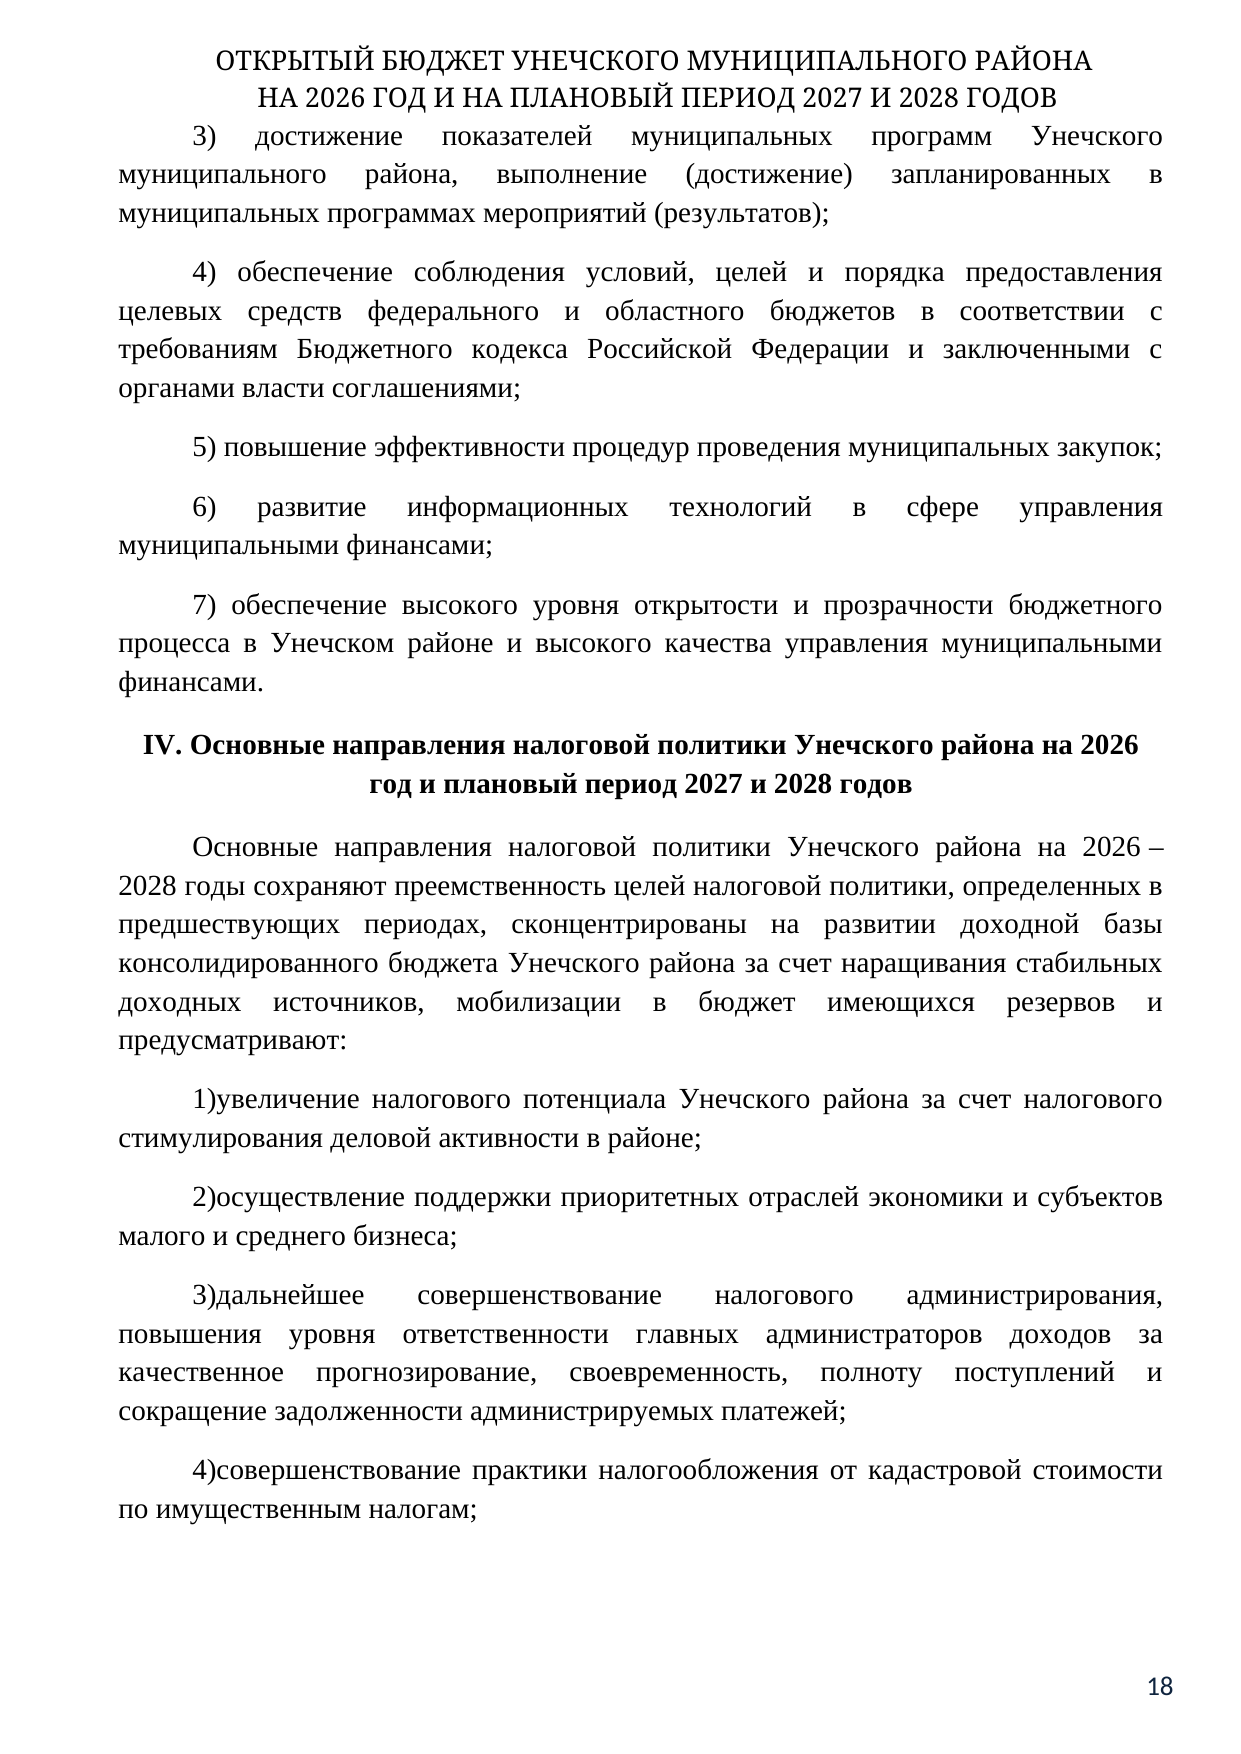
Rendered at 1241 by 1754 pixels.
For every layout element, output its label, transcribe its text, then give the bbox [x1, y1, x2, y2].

text 4)совершенствование практики налогообложения от кадастровой стоимости по имущественным налогам; [118, 1452, 1163, 1524]
text 1)увеличение налогового потенциала Унечского района за счет налогового стимулирования деловой активности в районе; [118, 1082, 1163, 1154]
text 4) обеспечение соблюдения условий, целей и порядка предоставления целевых средств федерального и областного бюджетов в соответствии с требованиям Бюджетного кодекса Российской Федерации и заключенными с органами власти соглашениями; [118, 254, 1163, 404]
text 3)дальнейшее совершенствование налогового администрирования, повышения уровня ответственности главных администраторов доходов за качественное прогнозирование, своевременность, полноту поступлений и сокращение задолженности администрируемых платежей; [118, 1277, 1163, 1427]
text 6) развитие информационных технологий в сфере управления муниципальными финансами; [118, 489, 1163, 561]
text 2)осуществление поддержки приоритетных отраслей экономики и субъектов малого и среднего бизнеса; [118, 1179, 1163, 1252]
text IV. Основные направления налоговой политики Унечского района на 2026 год и плановый период 2027 и 2028 годов [118, 727, 1163, 799]
text 3) достижение показателей муниципальных программ Унечского муниципального района, выполнение (достижение) запланированных в муниципальных программах мероприятий (результатов); [118, 118, 1163, 229]
text 5) повышение эффективности процедур проведения муниципальных закупок; [118, 429, 1163, 463]
text Основные направления налоговой политики Унечского района на 2026 – 2028 годы сохраняют преемственность целей налоговой политики, определенных в предшествующих периодах, сконцентрированы на развитии доходной базы консолидированного бюджета Унечского района за счет наращивания стабильных доходных источников, мобилизации в бюджет имеющихся резервов и предусматривают: [118, 829, 1163, 1056]
text 7) обеспечение высокого уровня открытости и прозрачности бюджетного процесса в Унечском районе и высокого качества управления муниципальными финансами. [118, 587, 1163, 697]
